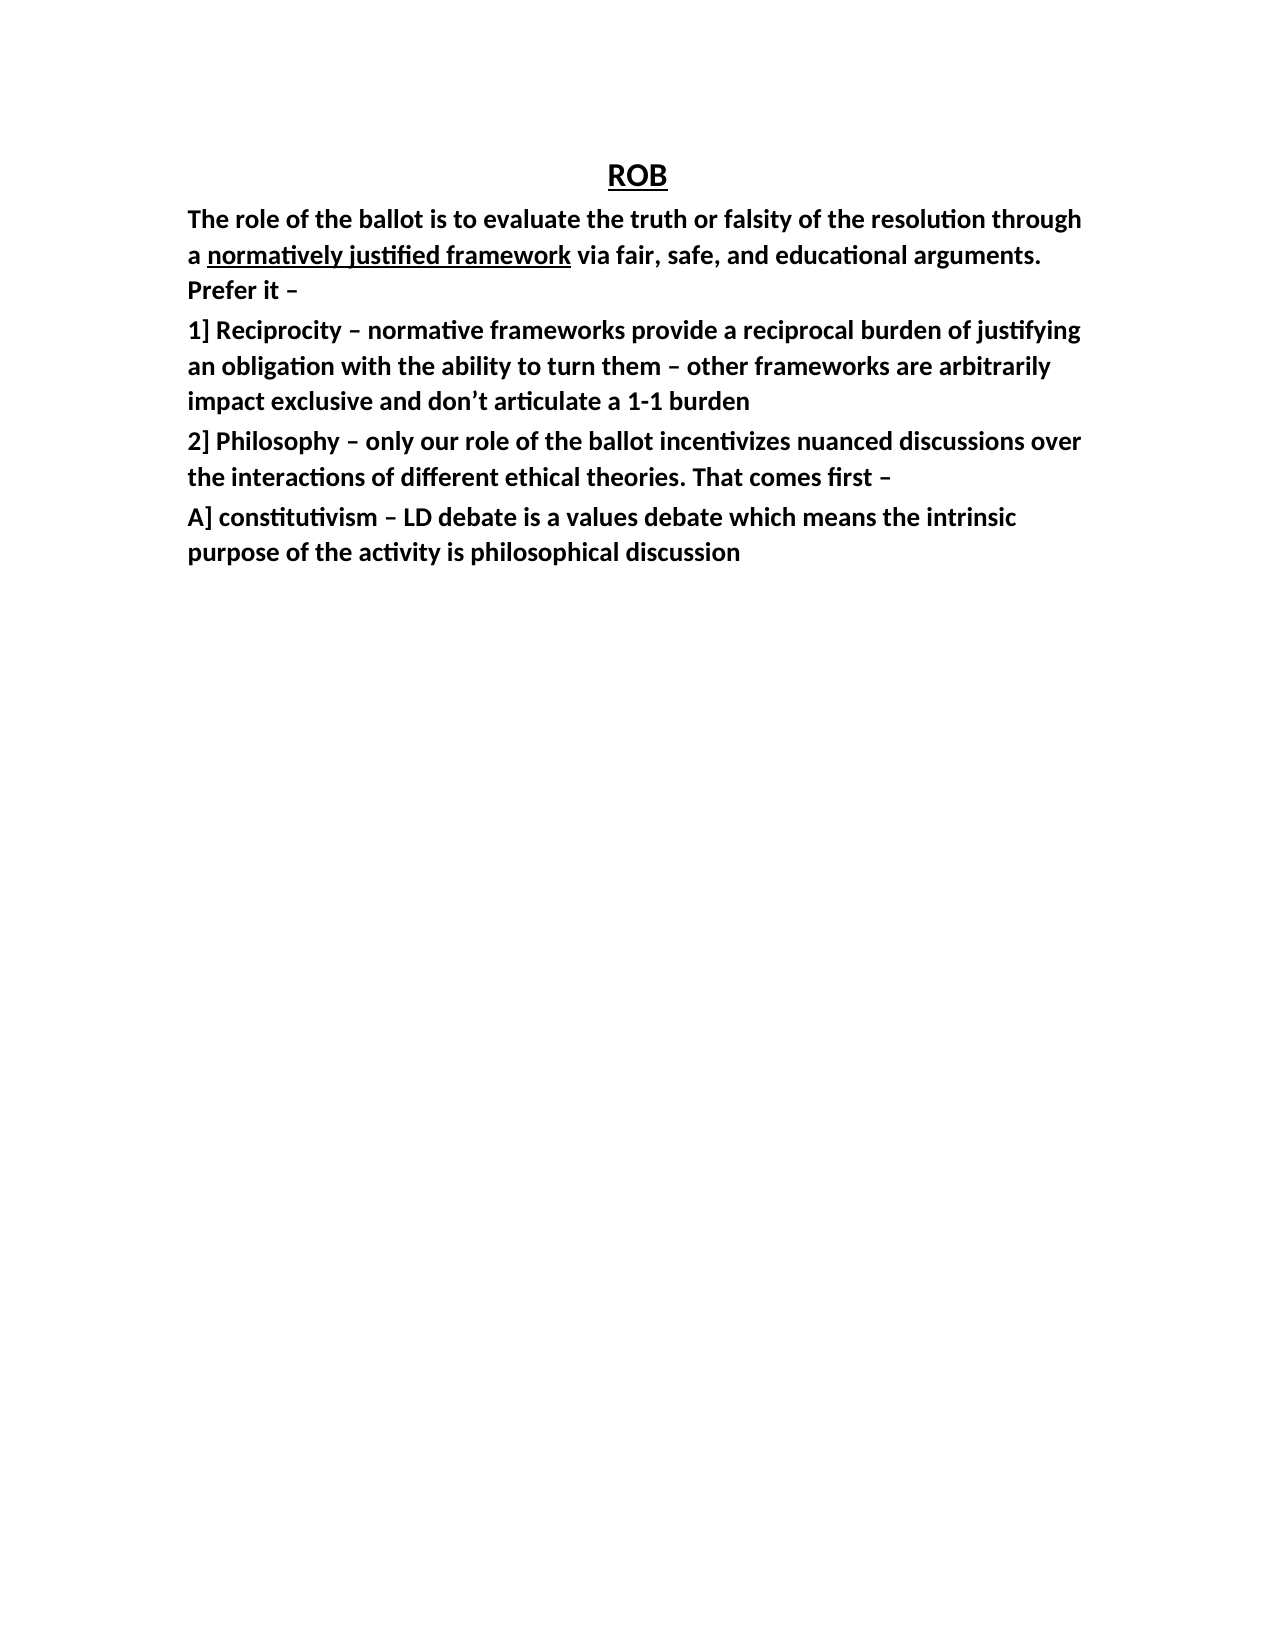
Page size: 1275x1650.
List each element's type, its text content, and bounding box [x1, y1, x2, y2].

subtitle 2] Philosophy – only our role of the ballot incentivizes nuanced discussions over the interactions of different ethical theories. That comes first – [187, 424, 1087, 493]
subtitle ROB [187, 154, 1087, 195]
subtitle A] constitutivism – LD debate is a values debate which means the intrinsic purpose of the activity is philosophical discussion [187, 500, 1087, 568]
subtitle 1] Reciprocity – normative frameworks provide a reciprocal burden of justifying an obligation with the ability to turn them – other frameworks are arbitrarily impact exclusive and don’t articulate a 1-1 burden [187, 313, 1087, 418]
subtitle The role of the ballot is to evaluate the truth or falsity of the resolution through a normatively justified framework via fair, safe, and educational arguments. Prefer it – [187, 202, 1087, 307]
